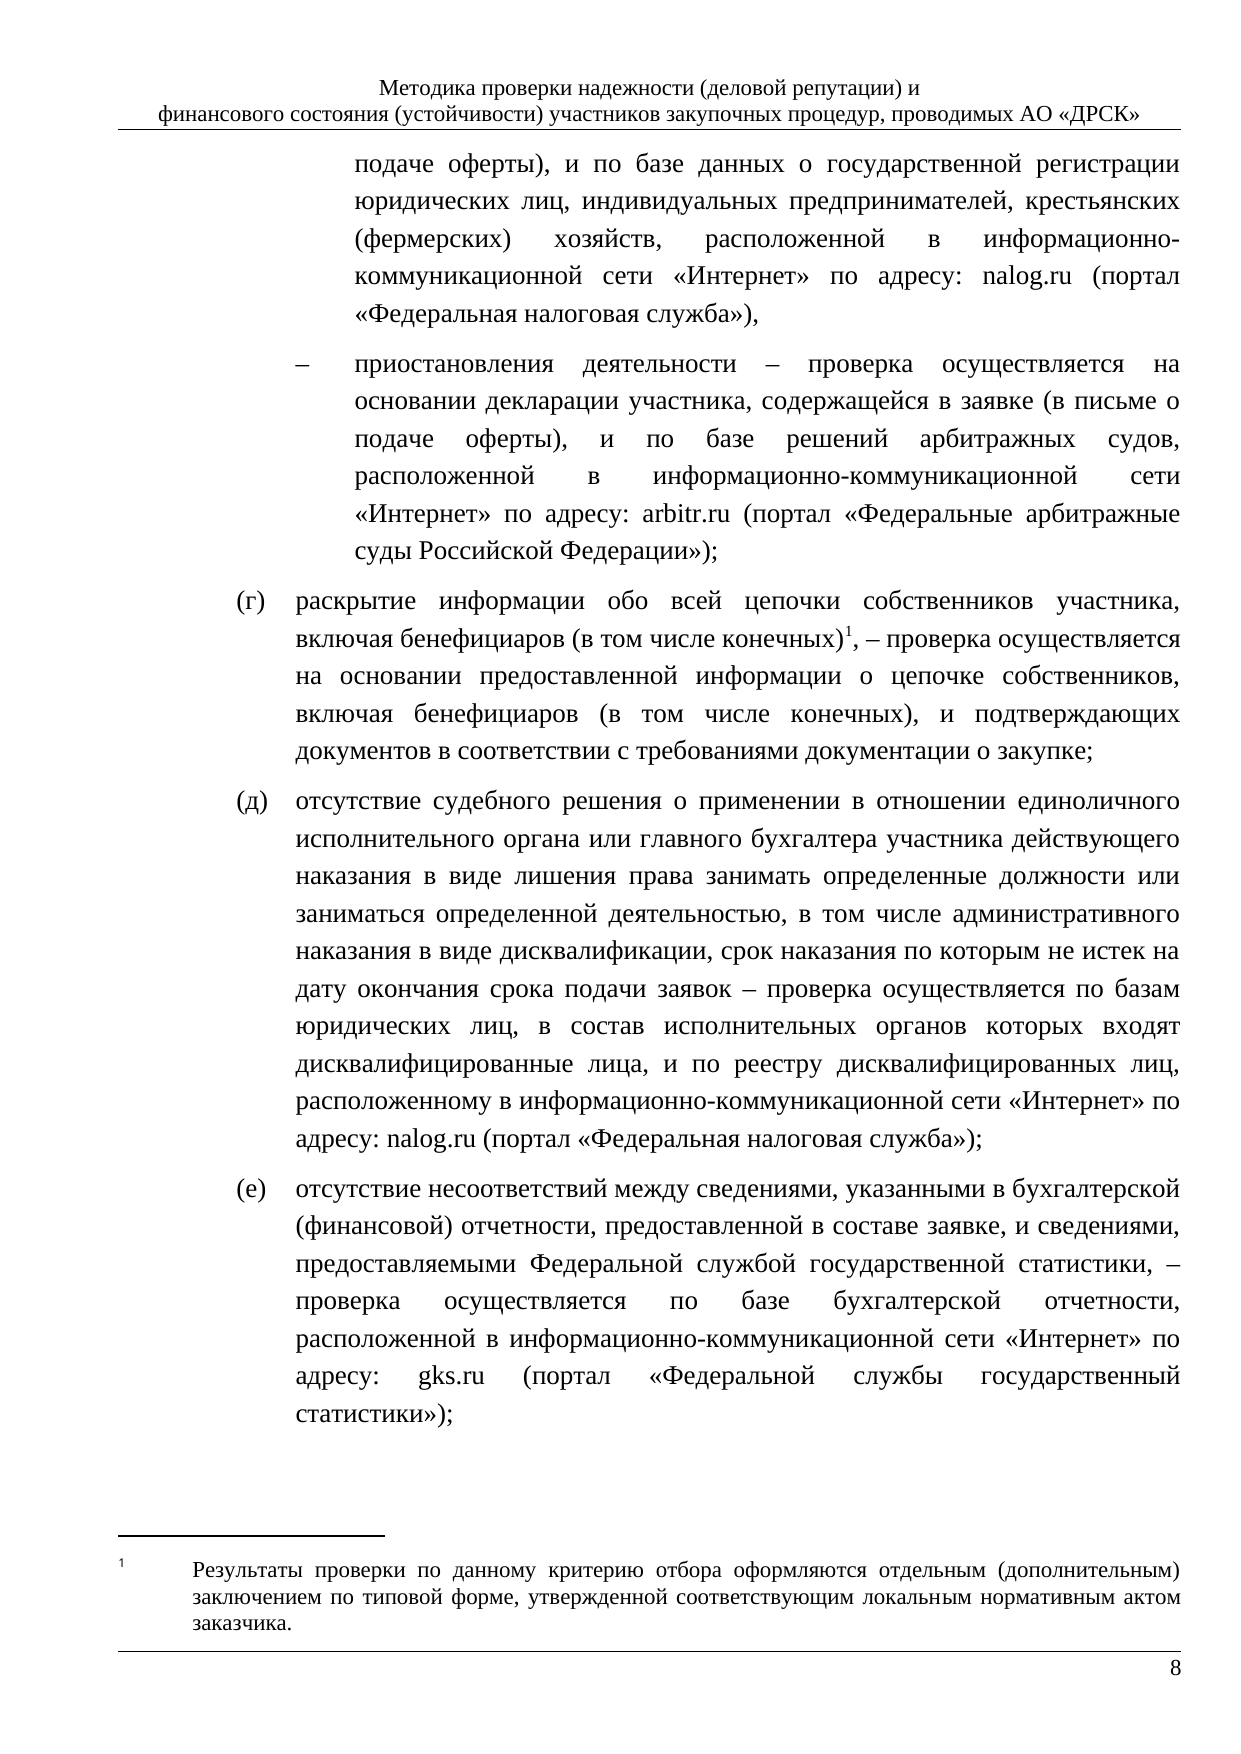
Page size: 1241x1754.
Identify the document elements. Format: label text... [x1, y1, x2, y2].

list отсутствие судебного решения о применении в отношении единоличного исполнительного органа или главного бухгалтера участника действующего наказания в виде лишения права занимать определенные должности или заниматься определенной деятельностью, в том числе административного наказания в виде дисквалификации, срок наказания по которым не истек на дату окончания срока подачи заявок – проверка осуществляется по базам юридических лиц, в состав исполнительных органов которых входят дисквалифицированные лица, и по реестру дисквалифицированных лиц, расположенному в информационно-коммуникационной сети «Интернет» по адресу: nalog.ru (портал «Федеральная налоговая служба»); [236, 780, 1181, 1155]
text приостановления деятельности – проверка осуществляется на основании декларации участника, содержащейся в заявке (в письме о подаче оферты), и по базе решений арбитражных судов, расположенной в информационно-коммуникационной сети «Интернет» по адресу: arbitr.ru (портал «Федеральные арбитражные суды Российской Федерации»); [295, 342, 1181, 567]
list отсутствие несоответствий между сведениями, указанными в бухгалтерской (финансовой) отчетности, предоставленной в составе заявке, и сведениями, предоставляемыми Федеральной службой государственной статистики, – проверка осуществляется по базе бухгалтерской отчетности, расположенной в информационно-коммуникационной сети «Интернет» по адресу: gks.ru (портал «Федеральной службы государственный статистики»); [236, 1167, 1181, 1430]
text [295, 142, 1181, 330]
list раскрытие информации обо всей цепочки собственников участника, включая бенефициаров (в том числе конечных), – проверка осуществляется на основании предоставленной информации о цепочке собственников, включая бенефициаров (в том числе конечных), и подтверждающих документов в соответствии с требованиями документации о закупке; [236, 580, 1181, 767]
